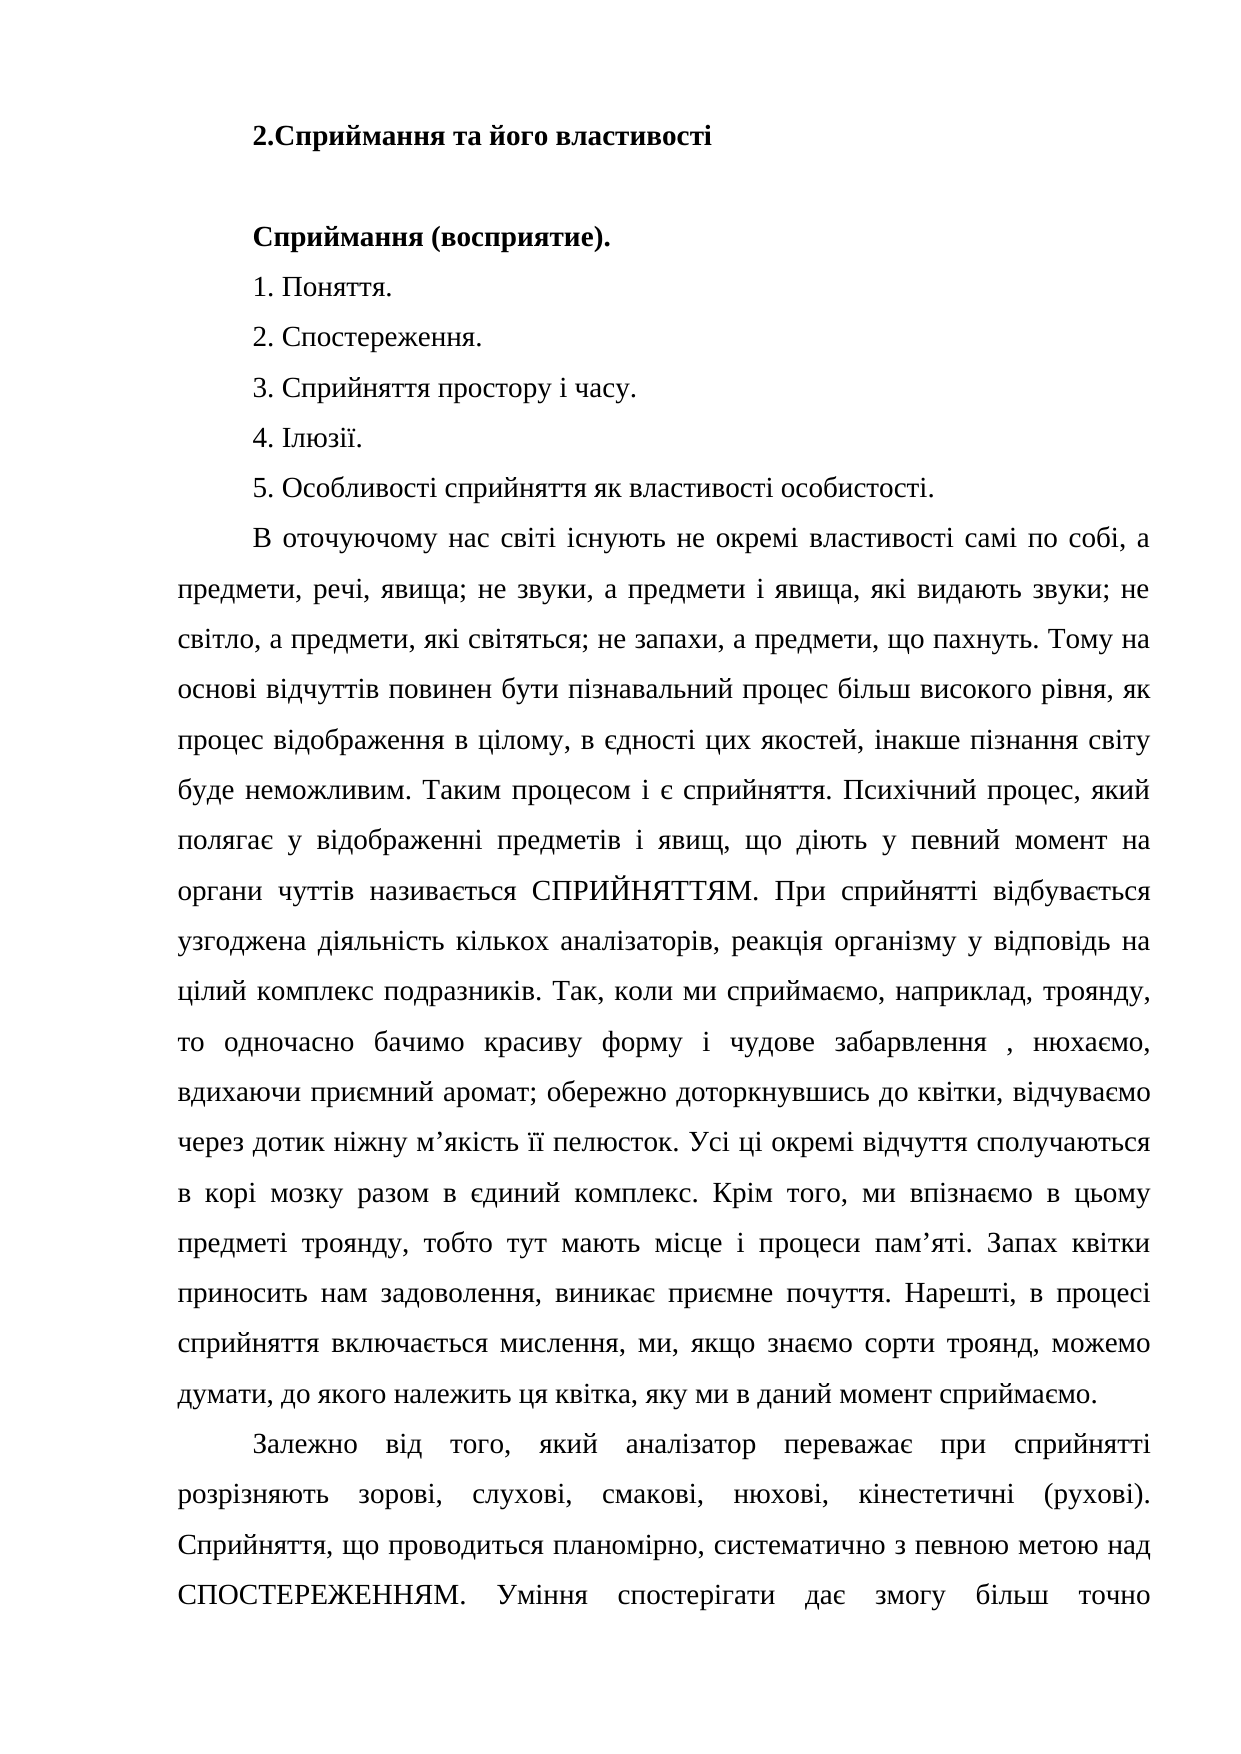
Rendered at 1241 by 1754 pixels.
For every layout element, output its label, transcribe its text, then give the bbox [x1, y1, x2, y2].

list Особливості сприйняття як властивості особистості. [177, 470, 1152, 504]
list Поняття. [177, 269, 1152, 303]
list Сприйняття простору і часу. [177, 370, 1152, 403]
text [177, 1426, 1152, 1611]
text Сприймання (восприятие). [177, 219, 1152, 252]
list Ілюзії. [177, 420, 1152, 453]
text 2.Сприймання та його властивості [177, 118, 1152, 152]
list Спостереження. [177, 319, 1152, 353]
text В оточуючому нас світі існують не окремі властивості самі по собі, а предмети, речі, явища; не звуки, а предмети і явища, які видають звуки; не світло, а предмети, які світяться; не запахи, а предмети, що пахнуть. Тому на основі відчуттів повинен бути пізнавальний процес більш високого рівня, як процес відображення в цілому, в єдності цих якостей, інакше пізнання світу буде неможливим. Таким процесом і є сприйняття. Психічний процес, який полягає у відображенні предметів і явищ, що діють у певний момент на органи чуттів називається СПРИЙНЯТТЯМ. При сприйнятті відбувається узгоджена діяльність кількох аналізаторів, реакція організму у відповідь на цілий комплекс подразників. Так, коли ми сприймаємо, наприклад, троянду, то одночасно бачимо красиву форму і чудове забарвлення , нюхаємо, вдихаючи приємний аромат; обережно доторкнувшись до квітки, відчуваємо через дотик ніжну м’якість її пелюсток. Усі ці окремі відчуття сполучаються в корі мозку разом в єдиний комплекс. Крім того, ми впізнаємо в цьому предметі троянду, тобто тут мають місце і процеси пам’яті. Запах квітки приносить нам задоволення, виникає приємне почуття. Нарешті, в процесі сприйняття включається мислення, ми, якщо знаємо сорти троянд, можемо думати, до якого належить ця квітка, яку ми в даний момент сприймаємо. [177, 521, 1152, 1409]
